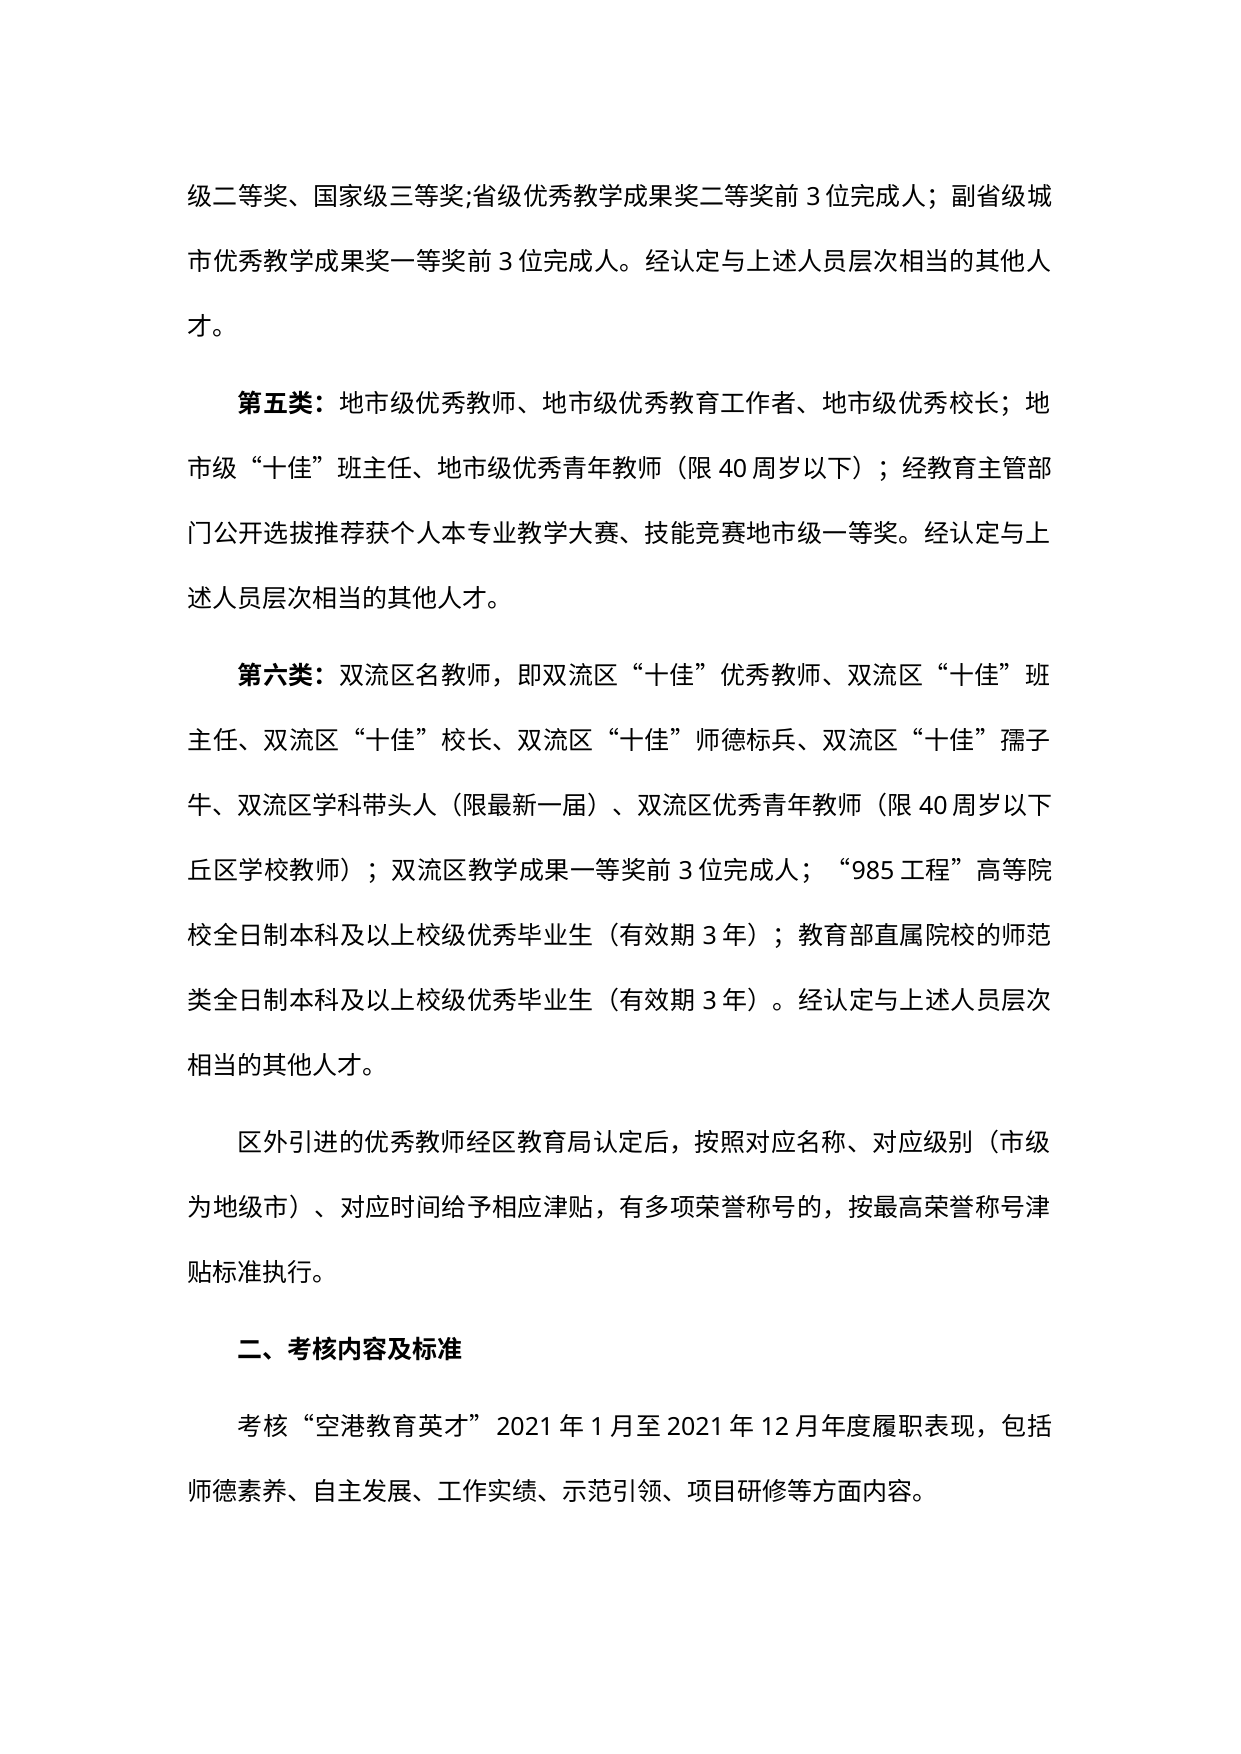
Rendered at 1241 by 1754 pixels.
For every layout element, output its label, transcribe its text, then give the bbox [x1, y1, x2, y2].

text 第六类：双流区名教师，即双流区“十佳”优秀教师、双流区“十佳”班主任、双流区“十佳”校长、双流区“十佳”师德标兵、双流区“十佳”孺子牛、双流区学科带头人（限最新一届）、双流区优秀青年教师（限40周岁以下丘区学校教师）；双流区教学成果一等奖前3位完成人；“985工程”高等院校全日制本科及以上校级优秀毕业生（有效期3年）；教育部直属院校的师范类全日制本科及以上校级优秀毕业生（有效期3年）。经认定与上述人员层次相当的其他人才。 [187, 641, 1053, 1096]
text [187, 162, 1053, 357]
text 二、考核内容及标准 [187, 1315, 1053, 1380]
text 区外引进的优秀教师经区教育局认定后，按照对应名称、对应级别（市级为地级市）、对应时间给予相应津贴，有多项荣誉称号的，按最高荣誉称号津贴标准执行。 [187, 1108, 1053, 1303]
text 考核“空港教育英才”2021年1月至2021年12月年度履职表现，包括师德素养、自主发展、工作实绩、示范引领、项目研修等方面内容。 [187, 1392, 1053, 1522]
text 第五类：地市级优秀教师、地市级优秀教育工作者、地市级优秀校长；地市级“十佳”班主任、地市级优秀青年教师（限40周岁以下）；经教育主管部门公开选拔推荐获个人本专业教学大赛、技能竞赛地市级一等奖。经认定与上述人员层次相当的其他人才。 [187, 369, 1053, 629]
